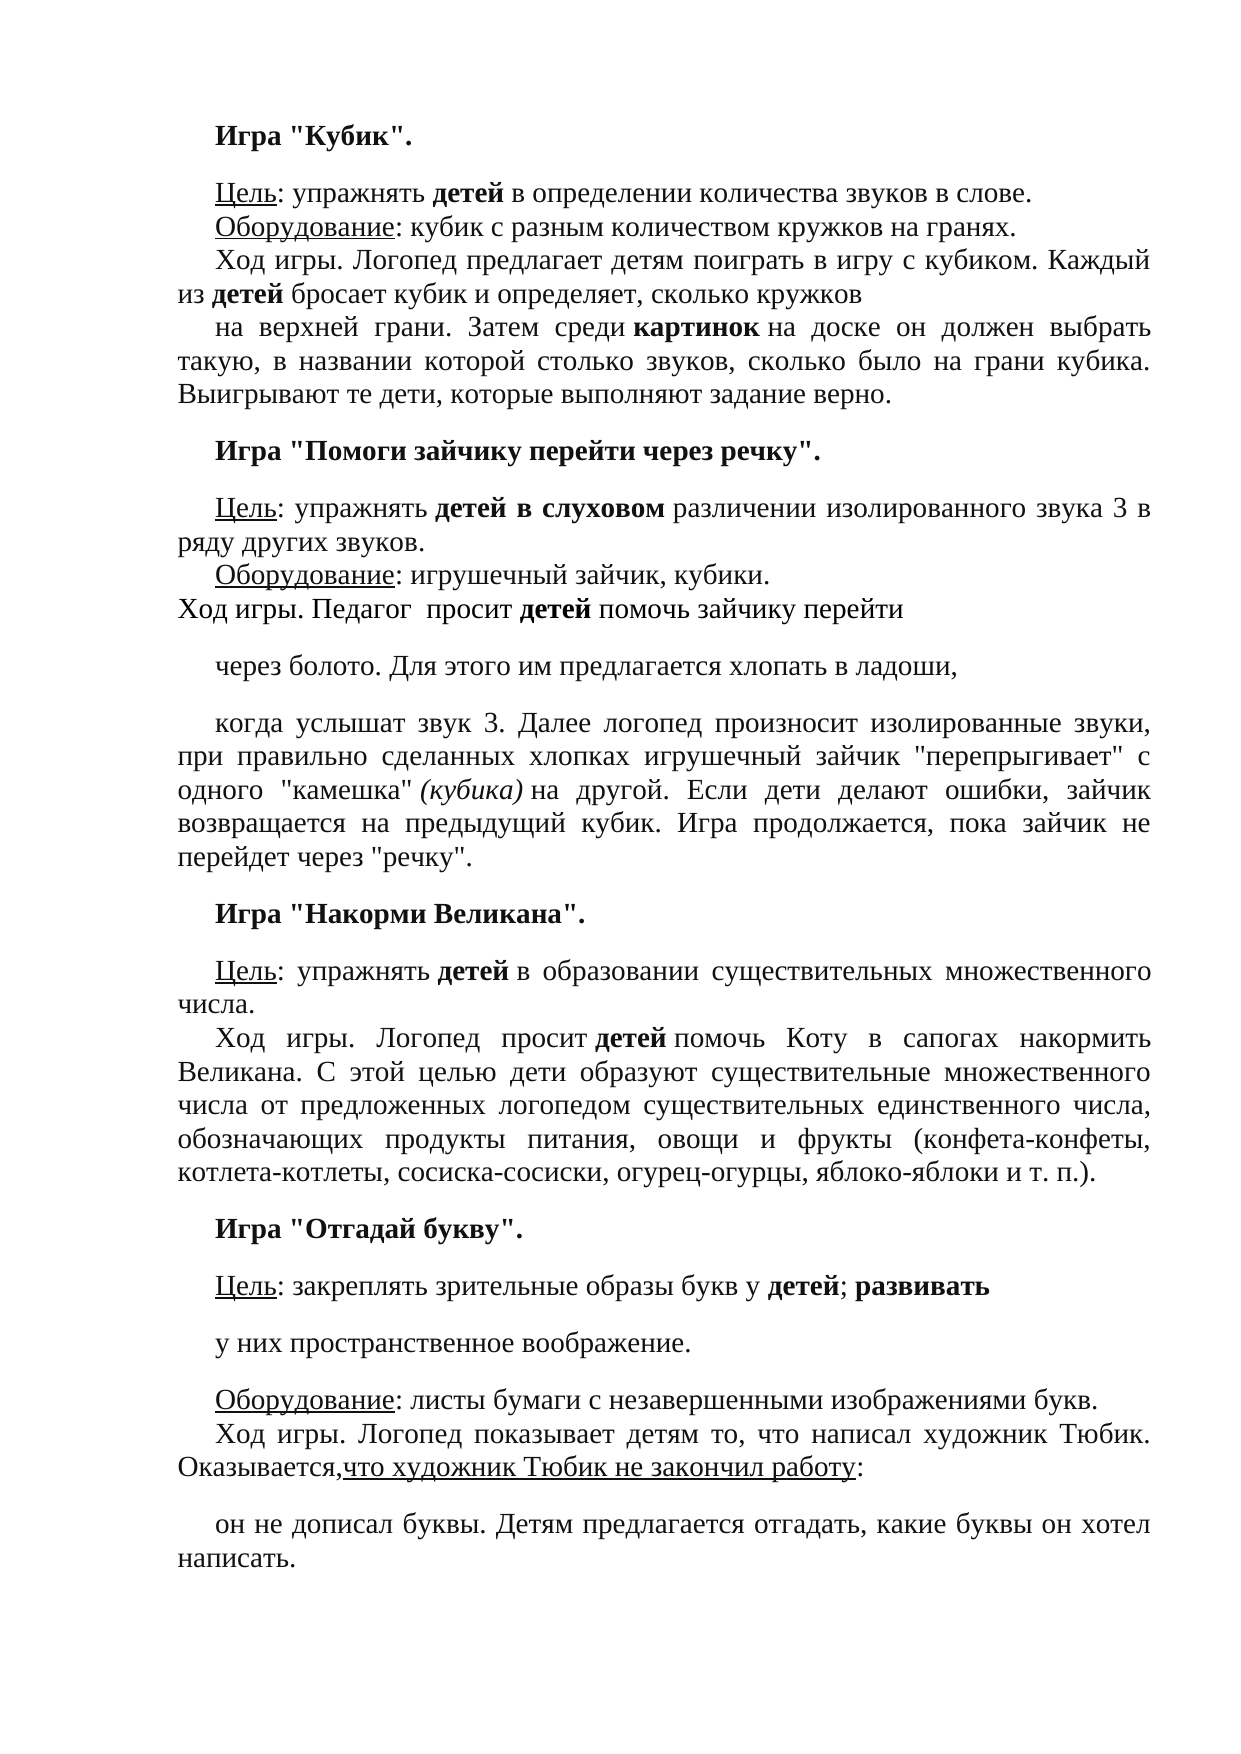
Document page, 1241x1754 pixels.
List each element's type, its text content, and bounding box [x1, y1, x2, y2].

text Ход игры. Педагог просит детей помочь зайчику перейти [177, 591, 1152, 624]
text Игра "Помоги зайчику перейти через речку". [177, 433, 1152, 467]
text Ход игры. Логопед предлагает детям поиграть в игру с кубиком. Каждый из детей бросает кубик и определяет, сколько кружков [177, 242, 1152, 309]
text Цель: упражнять детей в слуховом различении изолированного звука 3 в ряду других звуков. [177, 490, 1152, 557]
text Игра "Накорми Великана". [177, 896, 1152, 929]
text он не дописал буквы. Детям предлагается отгадать, какие буквы он хотел написать. [177, 1506, 1152, 1573]
text Ход игры. Логопед просит детей помочь Коту в сапогах накормить Великана. С этой целью дети образуют существительные множественного числа от предложенных логопедом существительных единственного числа, обозначающих продукты питания, овощи и фрукты (конфета-конфеты, котлета-котлеты, сосиска-сосиски, огурец-огурцы, яблоко-яблоки и т. п.). [177, 1020, 1152, 1188]
text Цель: закреплять зрительные образы букв у детей; развивать [177, 1268, 1152, 1302]
text Оборудование: листы бумаги с незавершенными изображениями букв. [177, 1382, 1152, 1416]
text Цель: упражнять детей в определении количества звуков в слове. [177, 175, 1152, 209]
text на верхней грани. Затем среди картинок на доске он должен выбрать такую, в названии которой столько звуков, сколько было на грани кубика. Выигрывают те дети, которые выполняют задание верно. [177, 309, 1152, 410]
text Оборудование: игрушечный зайчик, кубики. [177, 557, 1152, 591]
text через болото. Для этого им предлагается хлопать в ладоши, [177, 648, 1152, 681]
text Ход игры. Логопед показывает детям то, что написал художник Тюбик. Оказывается,что художник Тюбик не закончил работу: [177, 1416, 1152, 1483]
text Игра "Отгадай букву". [177, 1211, 1152, 1245]
text Цель: упражнять детей в образовании существительных множественного числа. [177, 953, 1152, 1020]
text у них пространственное воображение. [177, 1325, 1152, 1359]
text Оборудование: кубик с разным количеством кружков на гранях. [177, 209, 1152, 242]
text Игра "Кубик". [177, 118, 1152, 152]
text когда услышат звук 3. Далее логопед произносит изолированные звуки, при правильно сделанных хлопках игрушечный зайчик "перепрыгивает" с одного "камешка" (кубика) на другой. Если дети делают ошибки, зайчик возвращается на предыдущий кубик. Игра продолжается, пока зайчик не перейдет через "речку". [177, 705, 1152, 873]
